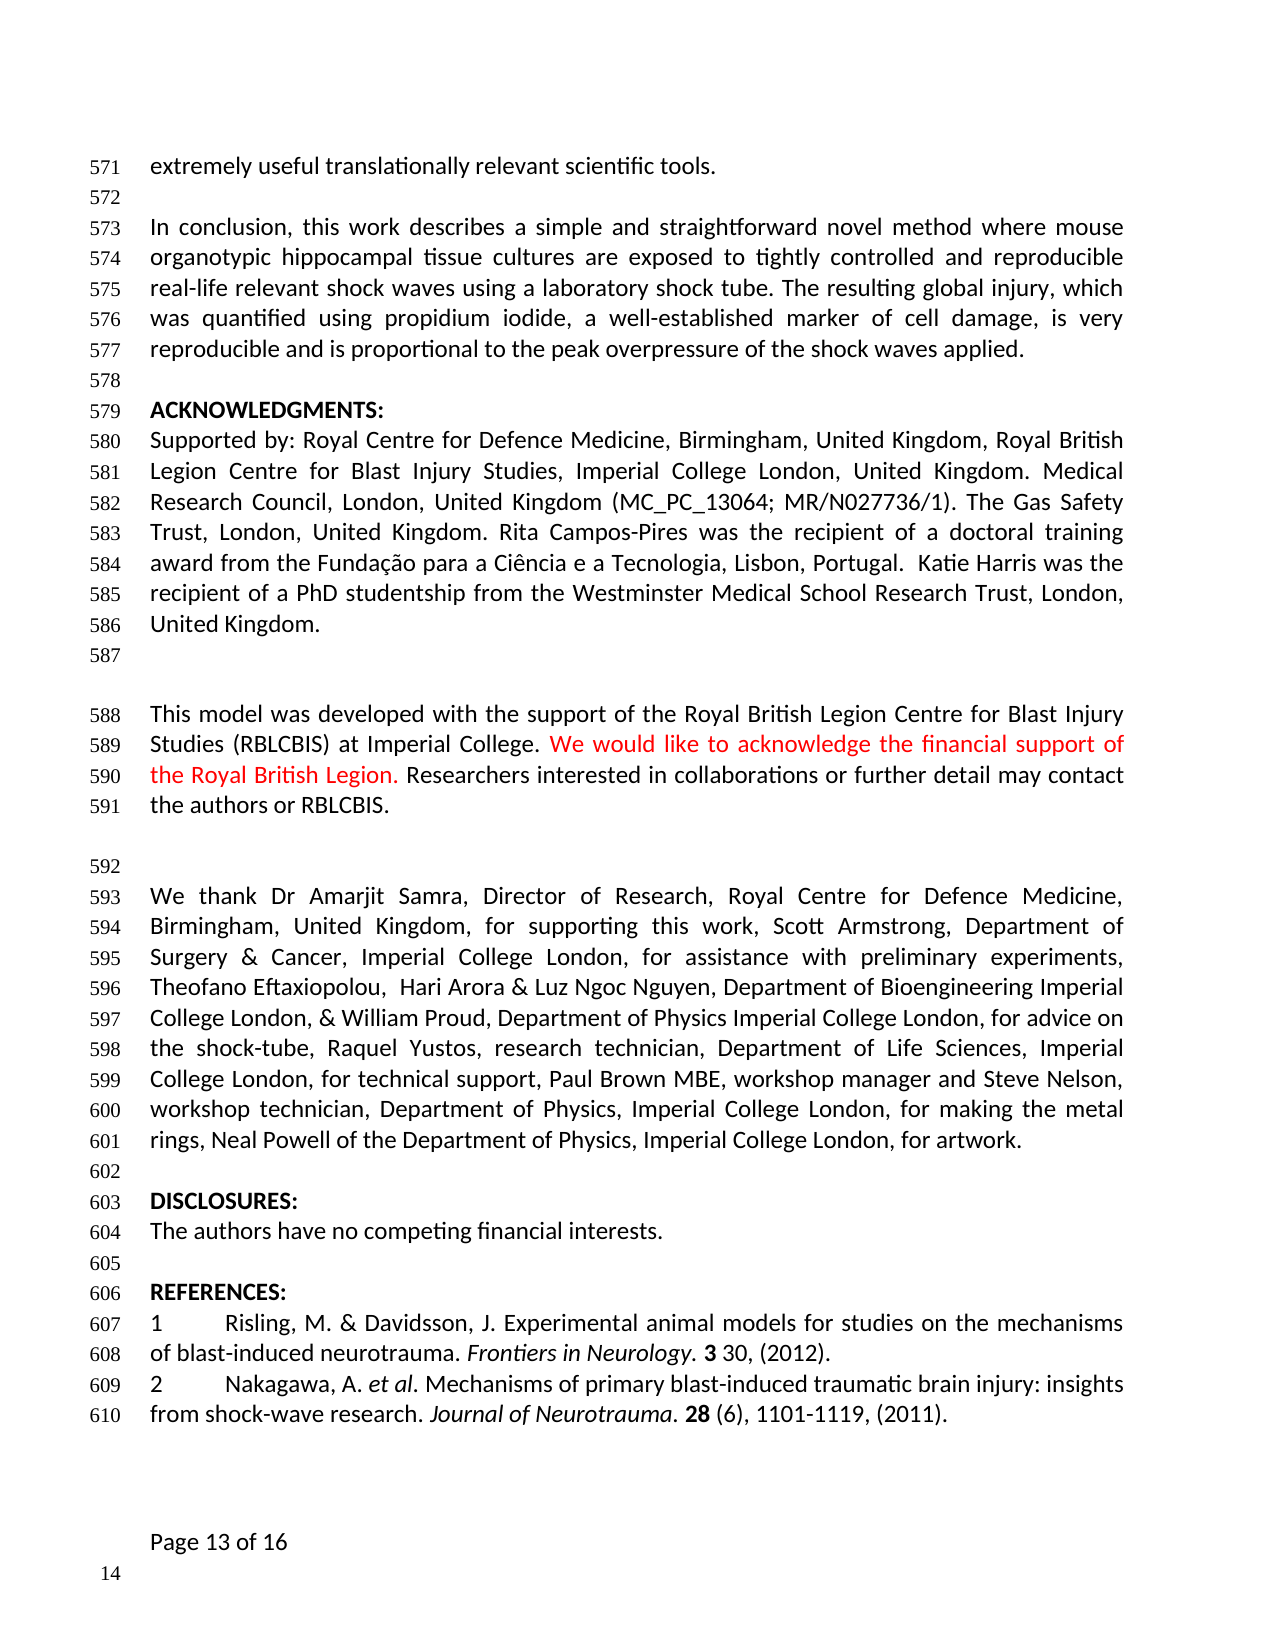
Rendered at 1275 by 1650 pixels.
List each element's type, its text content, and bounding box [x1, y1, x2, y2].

text We thank Dr Amarjit Samra, Director of Research, Royal Centre for Defence Medicine, Birmingham, United Kingdom, for supporting this work, Scott Armstrong, Department of Surgery & Cancer, Imperial College London, for assistance with preliminary experiments, Theofano Eftaxiopolou, Hari Arora & Luz Ngoc Nguyen, Department of Bioengineering Imperial College London, & William Proud, Department of Physics Imperial College London, for advice on the shock-tube, Raquel Yustos, research technician, Department of Life Sciences, Imperial College London, for technical support, Paul Brown MBE, workshop manager and Steve Nelson, workshop technician, Department of Physics, Imperial College London, for making the metal rings, Neal Powell of the Department of Physics, Imperial College London, for artwork. [150, 880, 1125, 1154]
text 2 Nakagawa, A. et al. Mechanisms of primary blast-induced traumatic brain injury: insights from shock-wave research. Journal of Neurotrauma. 28 (6), 1101-1119, (2011). [150, 1368, 1125, 1429]
text Supported by: Royal Centre for Defence Medicine, Birmingham, United Kingdom, Royal British Legion Centre for Blast Injury Studies, Imperial College London, United Kingdom. Medical Research Council, London, United Kingdom (MC_PC_13064; MR/N027736/1). The Gas Safety Trust, London, United Kingdom. Rita Campos-Pires was the recipient of a doctoral training award from the Fundação para a Ciência e a Tecnologia, Lisbon, Portugal. Katie Harris was the recipient of a PhD studentship from the Westminster Medical School Research Trust, London, United Kingdom. [150, 425, 1125, 638]
text REFERENCES: [150, 1277, 1125, 1307]
text In conclusion, this work describes a simple and straightforward novel method where mouse organotypic hippocampal tissue cultures are exposed to tightly controlled and reproducible real-life relevant shock waves using a laboratory shock tube. The resulting global injury, which was quantified using propidium iodide, a well-established marker of cell damage, is very reproducible and is proportional to the peak overpressure of the shock waves applied. [150, 211, 1125, 364]
text DISCLOSURES: [150, 1185, 1125, 1216]
text ACKNOWLEDGMENTS: [150, 394, 1125, 425]
text 1 Risling, M. & Davidsson, J. Experimental animal models for studies on the mechanisms of blast-induced neurotrauma. Frontiers in Neurology. 3 30, (2012). [150, 1307, 1125, 1368]
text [150, 150, 1125, 181]
text The authors have no competing financial interests. [150, 1216, 1125, 1246]
text This model was developed with the support of the Royal British Legion Centre for Blast Injury Studies (RBLCBIS) at Imperial College. We would like to acknowledge the financial support of the Royal British Legion. Researchers interested in collaborations or further detail may contact the authors or RBLCBIS. [150, 698, 1125, 820]
